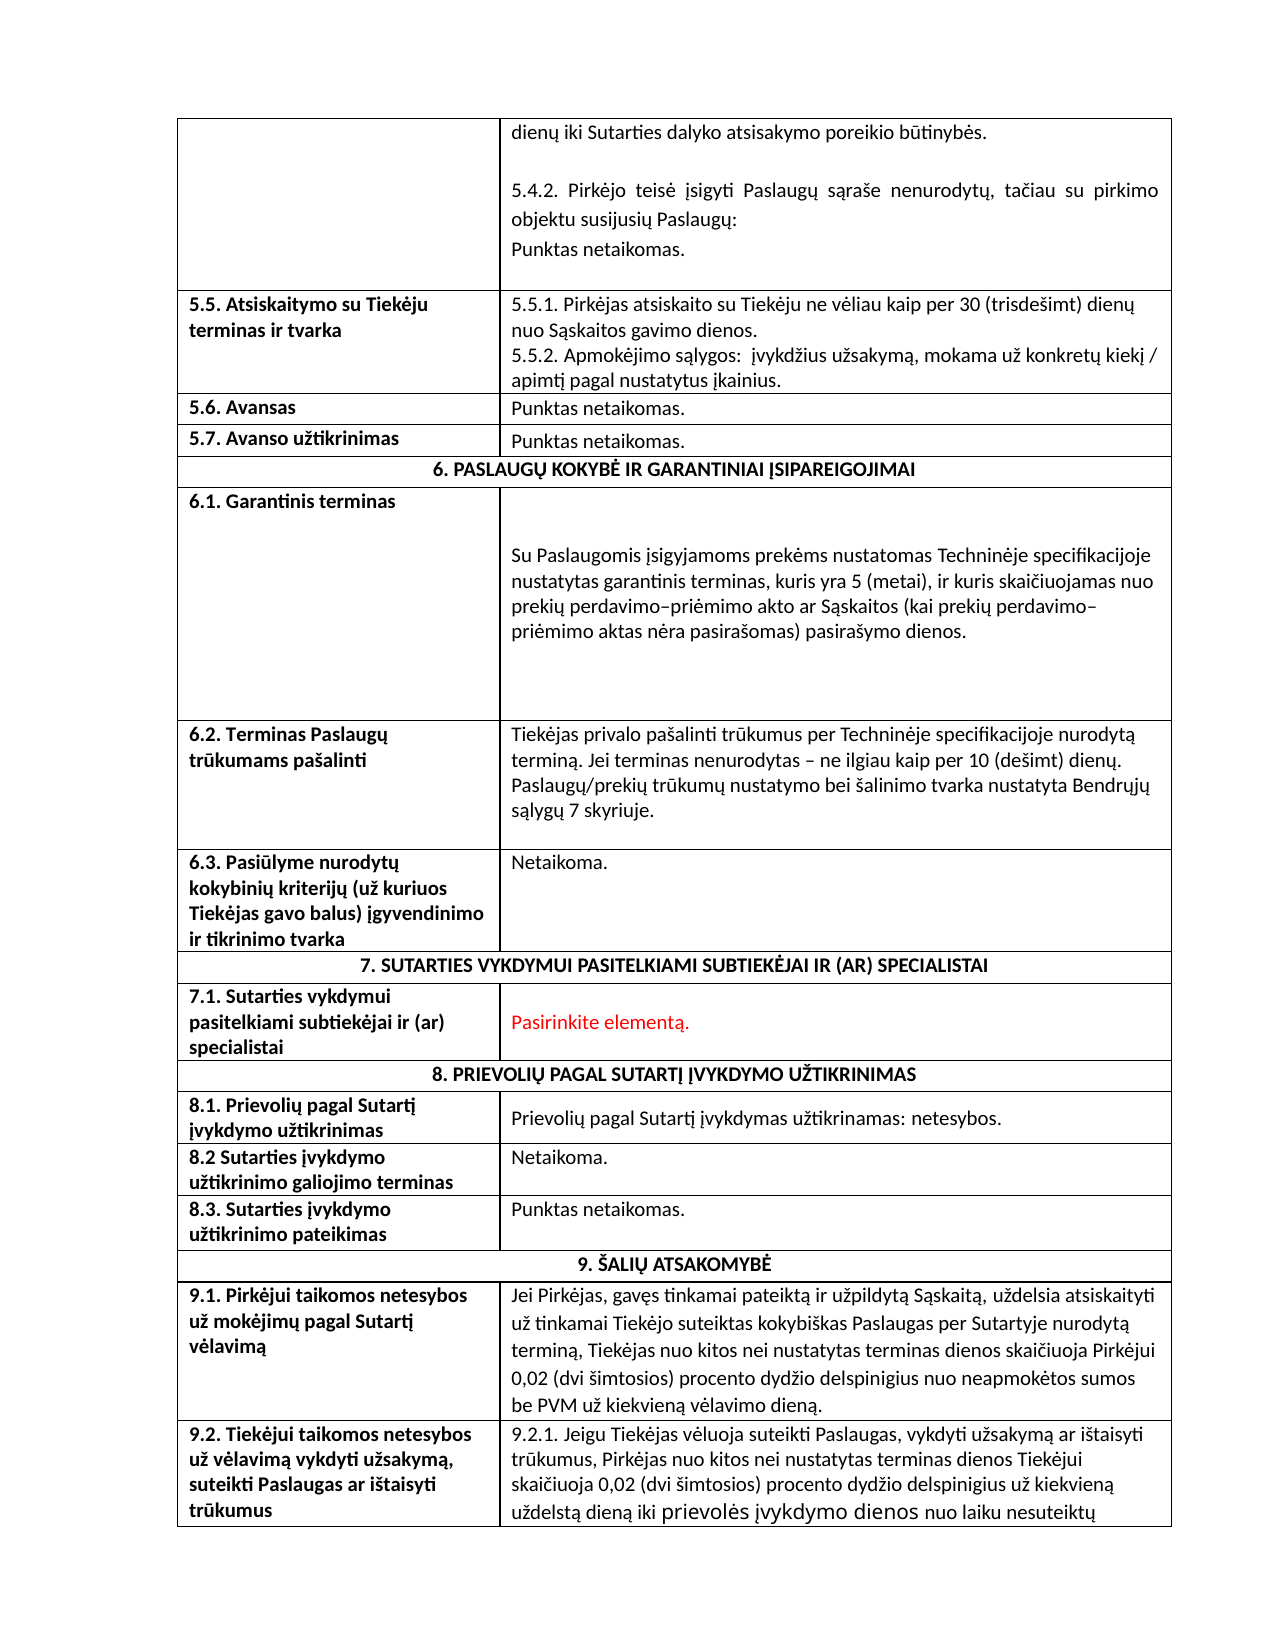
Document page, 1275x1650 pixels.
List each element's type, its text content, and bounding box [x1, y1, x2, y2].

table_cell Prievolių pagal Sutartį įvykdymas užtikrinamas: [501, 1092, 1171, 1143]
table_cell [501, 394, 1171, 424]
table_cell [501, 425, 1171, 456]
table_cell [501, 984, 1171, 1060]
table_cell 6.1. Garantinis terminas [178, 488, 499, 720]
table_cell 8. PRIEVOLIŲ PAGAL SUTARTĮ ĮVYKDYMO UŽTIKRINIMAS [178, 1061, 1171, 1091]
table_cell 8.1. Prievolių pagal Sutartį įvykdymo užtikrinimas [178, 1092, 499, 1143]
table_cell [501, 1421, 1171, 1526]
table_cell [501, 119, 1171, 290]
table_cell 9. ŠALIŲ ATSAKOMYBĖ [178, 1251, 1171, 1281]
table_cell 5.5.1. Pirkėjas atsiskaito su Tiekėju ne vėliau kaip per 30 (trisdešimt) dienų nuo Sąskaitos gavimo dienos. 5.5.2. Apmokėjimo sąlygos: [501, 291, 1171, 393]
table_cell 5.6. Avansas [178, 394, 499, 424]
table_cell [501, 1144, 1171, 1195]
table_cell 7.1. Sutarties vykdymui pasitelkiami subtiekėjai ir (ar) specialistai [178, 984, 499, 1060]
table_cell 6. PASLAUGŲ KOKYBĖ IR GARANTINIAI ĮSIPAREIGOJIMAI [178, 457, 1171, 487]
table_cell 8.2 Sutarties įvykdymo užtikrinimo galiojimo terminas [178, 1144, 499, 1195]
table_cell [178, 1421, 499, 1526]
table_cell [178, 119, 499, 290]
table_cell 6.3. Pasiūlyme nurodytų kokybinių kriterijų (už kuriuos Tiekėjas gavo balus) įgyvendinimo ir tikrinimo tvarka [178, 850, 499, 951]
table_cell 9.1. Pirkėjui taikomos netesybos už mokėjimų pagal Sutartį vėlavimą [178, 1283, 499, 1420]
table_cell 5.7. Avanso užtikrinimas [178, 425, 499, 456]
table_cell Jei Pirkėjas, gavęs tinkamai pateiktą ir užpildytą Sąskaitą, uždelsia atsiskaityti už tinkamai Tiekėjo suteiktas kokybiškas Paslaugas per Sutartyje nurodytą terminą, Tiekėjas nuo kitos nei nustatytas terminas dienos skaičiuoja Pirkėjui 0,02 (dvi šimtosios) procento dydžio delspinigius nuo neapmokėtos sumos be PVM už kiekvieną vėlavimo dieną. [501, 1283, 1171, 1420]
table_cell 5.5. Atsiskaitymo su Tiekėju terminas ir tvarka [178, 291, 499, 393]
table_cell 8.3. Sutarties įvykdymo užtikrinimo pateikimas [178, 1196, 499, 1250]
table_cell [501, 721, 1171, 848]
table_cell 6.2. Terminas Paslaugų trūkumams pašalinti [178, 721, 499, 848]
table_cell Su Paslaugomis įsigyjamoms prekėms nustatomas Techninėje specifikacijoje nustatytas garantinis terminas, kuris yra 5 (metai), ir kuris skaičiuojamas nuo prekių perdavimo–priėmimo akto ar Sąskaitos (kai prekių perdavimo–priėmimo aktas nėra pasirašomas) pasirašymo dienos. [501, 488, 1171, 720]
table_cell [501, 850, 1171, 951]
table_cell 7. SUTARTIES VYKDYMUI PASITELKIAMI SUBTIEKĖJAI IR (AR) SPECIALISTAI [178, 952, 1171, 982]
table_cell [501, 1196, 1171, 1250]
